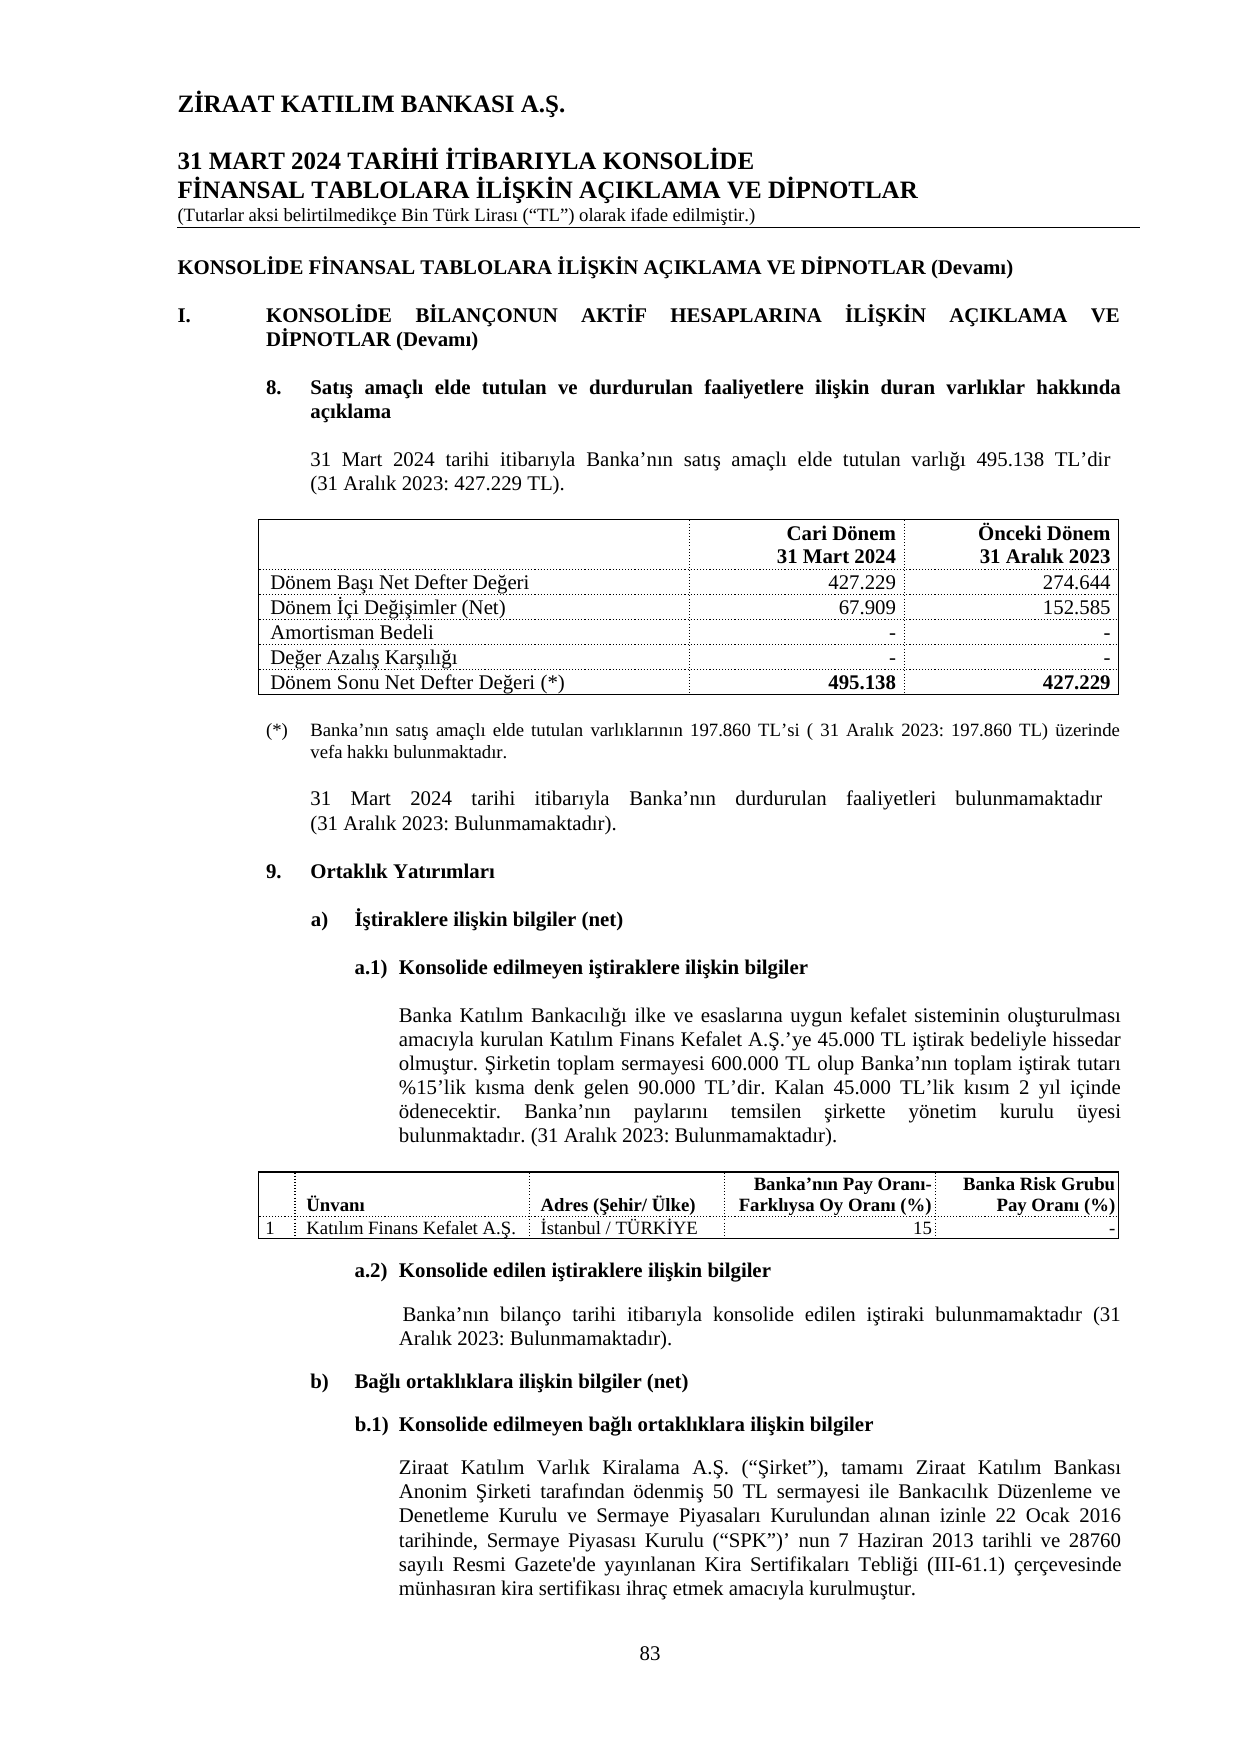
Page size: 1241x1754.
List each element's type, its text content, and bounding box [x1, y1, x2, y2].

text (*) Banka’nın satış amaçlı elde tutulan varlıklarının 197.860 TL’si ( 31 Aralık 2023: 197.860 TL) üzerinde vefa hakkı bulunmaktadır. [266, 719, 1122, 762]
text a.1) Konsolide edilmeyen iştiraklere ilişkin bilgiler [354, 955, 1122, 979]
text b) Bağlı ortaklıklara ilişkin bilgiler (net) [310, 1369, 1122, 1393]
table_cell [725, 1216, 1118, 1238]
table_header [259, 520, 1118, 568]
text KONSOLİDE FİNANSAL TABLOLARA İLİŞKİN AÇIKLAMA VE DİPNOTLAR (Devamı) [177, 255, 1120, 279]
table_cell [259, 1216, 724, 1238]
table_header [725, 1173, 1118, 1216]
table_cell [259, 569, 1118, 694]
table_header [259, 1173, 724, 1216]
list Banka Katılım Bankacılığı ilke ve esaslarına uygun kefalet sisteminin oluşturulması amacıyla kurulan Katılım Finans Kefalet A.Ş.’ye 45.000 TL iştirak bedeliyle hissedar olmuştur. Şirketin toplam sermayesi 600.000 TL olup Banka’nın toplam iştirak tutarı %15’lik kısma denk gelen 90.000 TL’dir. Kalan 45.000 TL’lik kısım 2 yıl içinde ödenecektir. Banka’nın paylarını temsilen şirkette yönetim kurulu üyesi bulunmaktadır. (31 Aralık 2023: Bulunmamaktadır). [399, 1003, 1122, 1147]
list İştiraklere ilişkin bilgiler (net) [311, 907, 1122, 931]
text Ziraat Katılım Varlık Kiralama A.Ş. (“Şirket”), tamamı Ziraat Katılım Bankası Anonim Şirketi tarafından ödenmiş 50 TL sermayesi ile Bankacılık Düzenleme ve Denetleme Kurulu ve Sermaye Piyasaları Kurulundan alınan izinle 22 Ocak 2016 tarihinde, Sermaye Piyasası Kurulu (“SPK”)’ nun 7 Haziran 2013 tarihli ve 28760 sayılı Resmi Gazete'de yayınlanan Kira Sertifikaları Tebliği (III-61.1) çerçevesinde münhasıran kira sertifikası ihraç etmek amacıyla kurulmuştur. [399, 1455, 1122, 1600]
text 31 Mart 2024 tarihi itibarıyla Banka’nın durdurulan faaliyetleri bulunmamaktadır (31 Aralık 2023: Bulunmamaktadır). [310, 786, 1122, 834]
text 8. Satış amaçlı elde tutulan ve durdurulan faaliyetlere ilişkin duran varlıklar hakkında açıklama [266, 375, 1122, 423]
list Banka’nın bilanço tarihi itibarıyla konsolide edilen iştiraki bulunmamaktadır (31 Aralık 2023: Bulunmamaktadır). [369, 1302, 1122, 1350]
text I. KONSOLİDE BİLANÇONUN AKTİF HESAPLARINA İLİŞKİN AÇIKLAMA VE DİPNOTLAR (Devamı) [177, 303, 1120, 351]
text 31 Mart 2024 tarihi itibarıyla Banka’nın satış amaçlı elde tutulan varlığı 495.138 TL’dir (31 Aralık 2023: 427.229 TL). [310, 447, 1122, 495]
text b.1) Konsolide edilmeyen bağlı ortaklıklara ilişkin bilgiler [354, 1412, 1122, 1436]
text 9. Ortaklık Yatırımları [266, 858, 1122, 883]
text a.2) Konsolide edilen iştiraklere ilişkin bilgiler [354, 1258, 1122, 1282]
